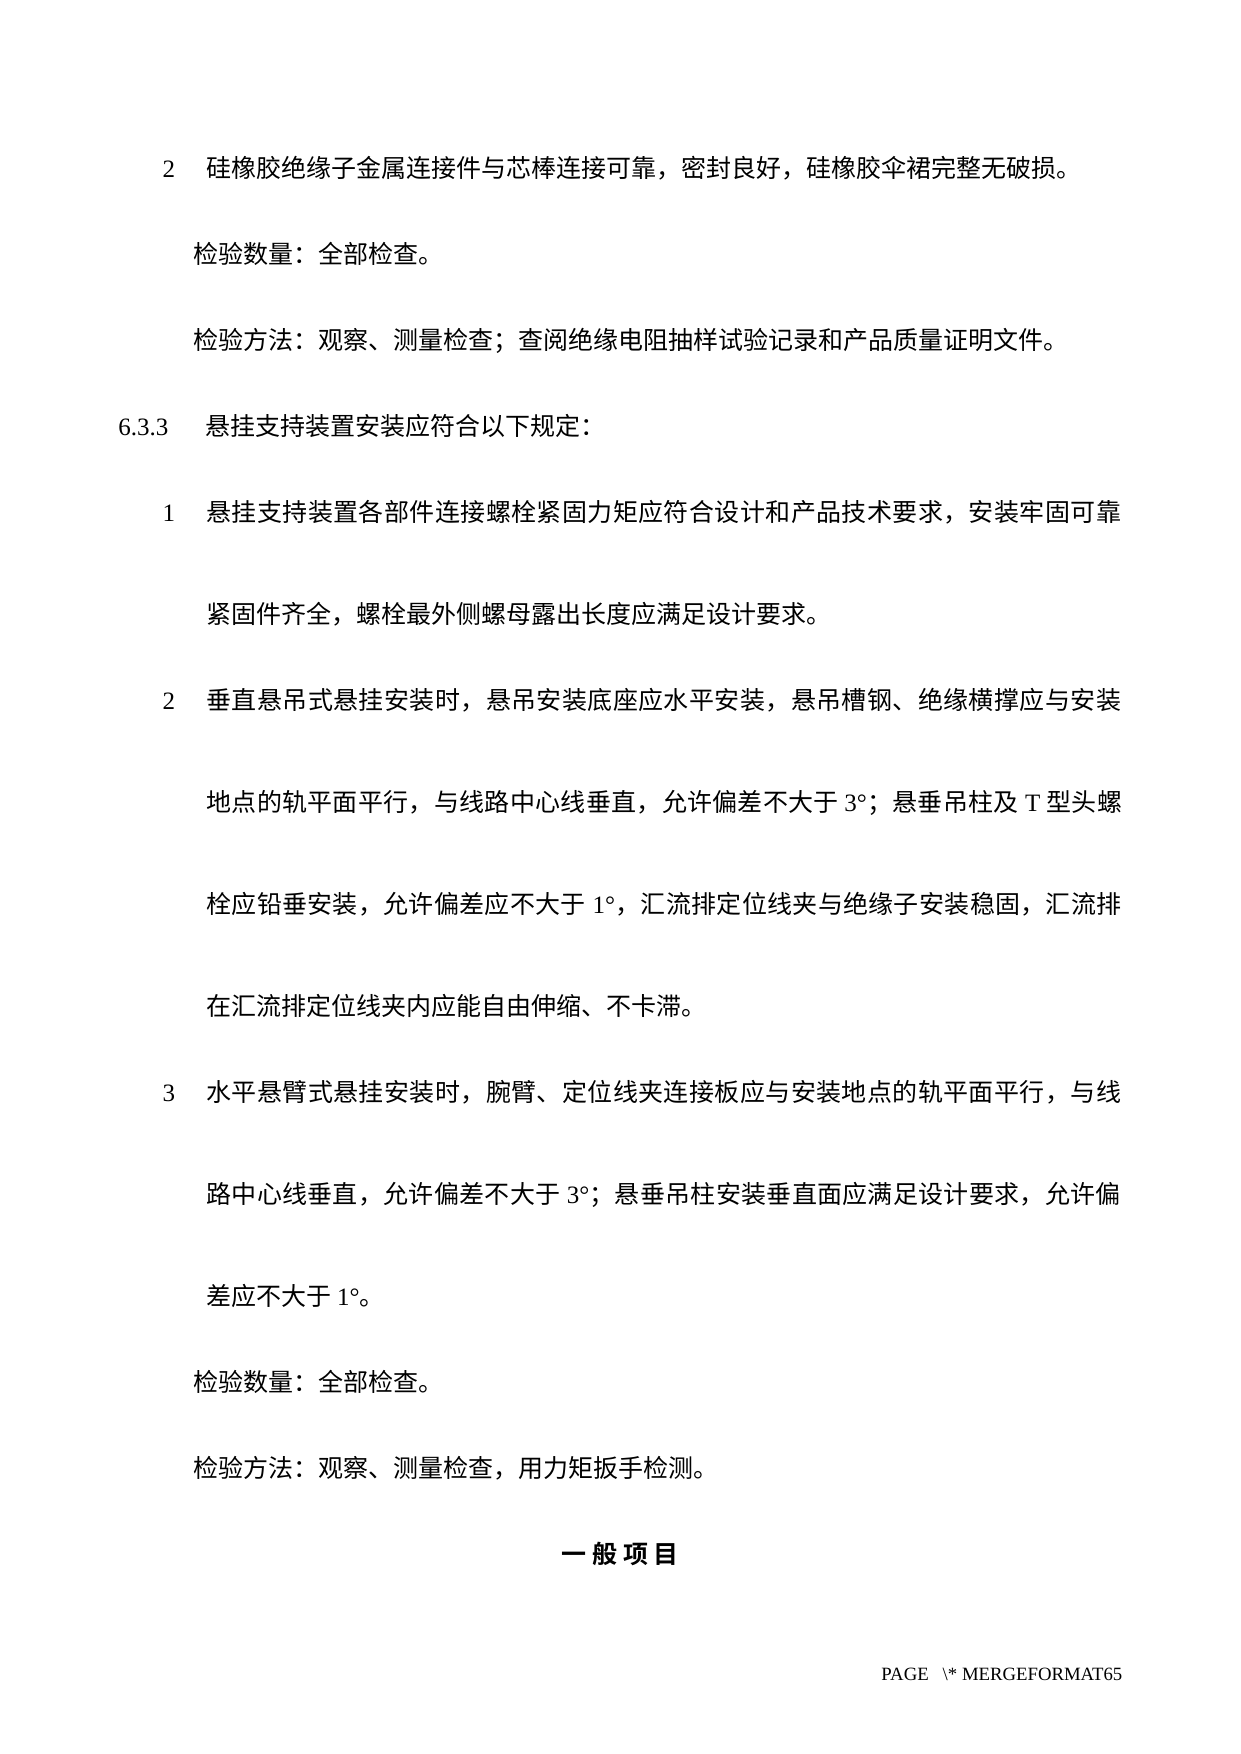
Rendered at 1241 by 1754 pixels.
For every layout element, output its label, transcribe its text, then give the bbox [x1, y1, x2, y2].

subtitle 悬挂支持装置安装应符合以下规定： [118, 391, 1122, 459]
list 悬挂支持装置各部件连接螺栓紧固力矩应符合设计和产品技术要求，安装牢固可靠，紧固件齐全，螺栓最外侧螺母露出长度应满足设计要求。 [162, 477, 1122, 647]
list 水平悬臂式悬挂安装时，腕臂、定位线夹连接板应与安装地点的轨平面平行，与线路中心线垂直，允许偏差不大于3°；悬垂吊柱安装垂直面应满足设计要求，允许偏差应不大于 1°。 [162, 1056, 1122, 1328]
text 检验数量：全部检查。 [118, 1346, 1122, 1414]
text 检验数量：全部检查。 [118, 219, 1122, 287]
text 一 般 项 目 [118, 1518, 1122, 1586]
list 硅橡胶绝缘子金属连接件与芯棒连接可靠，密封良好，硅橡胶伞裙完整无破损。 [162, 133, 1122, 201]
list 垂直悬吊式悬挂安装时，悬吊安装底座应水平安装，悬吊槽钢、绝缘横撑应与安装地点的轨平面平行，与线路中心线垂直，允许偏差不大于3°；悬垂吊柱及 T 型头螺栓应铅垂安装，允许偏差应不大于 1°，汇流排定位线夹与绝缘子安装稳固，汇流排在汇流排定位线夹内应能自由伸缩、不卡滞。 [162, 665, 1122, 1038]
text 检验方法：观察、测量检查；查阅绝缘电阻抽样试验记录和产品质量证明文件。 [118, 305, 1122, 373]
text 检验方法：观察、测量检查，用力矩扳手检测。 [118, 1432, 1122, 1500]
